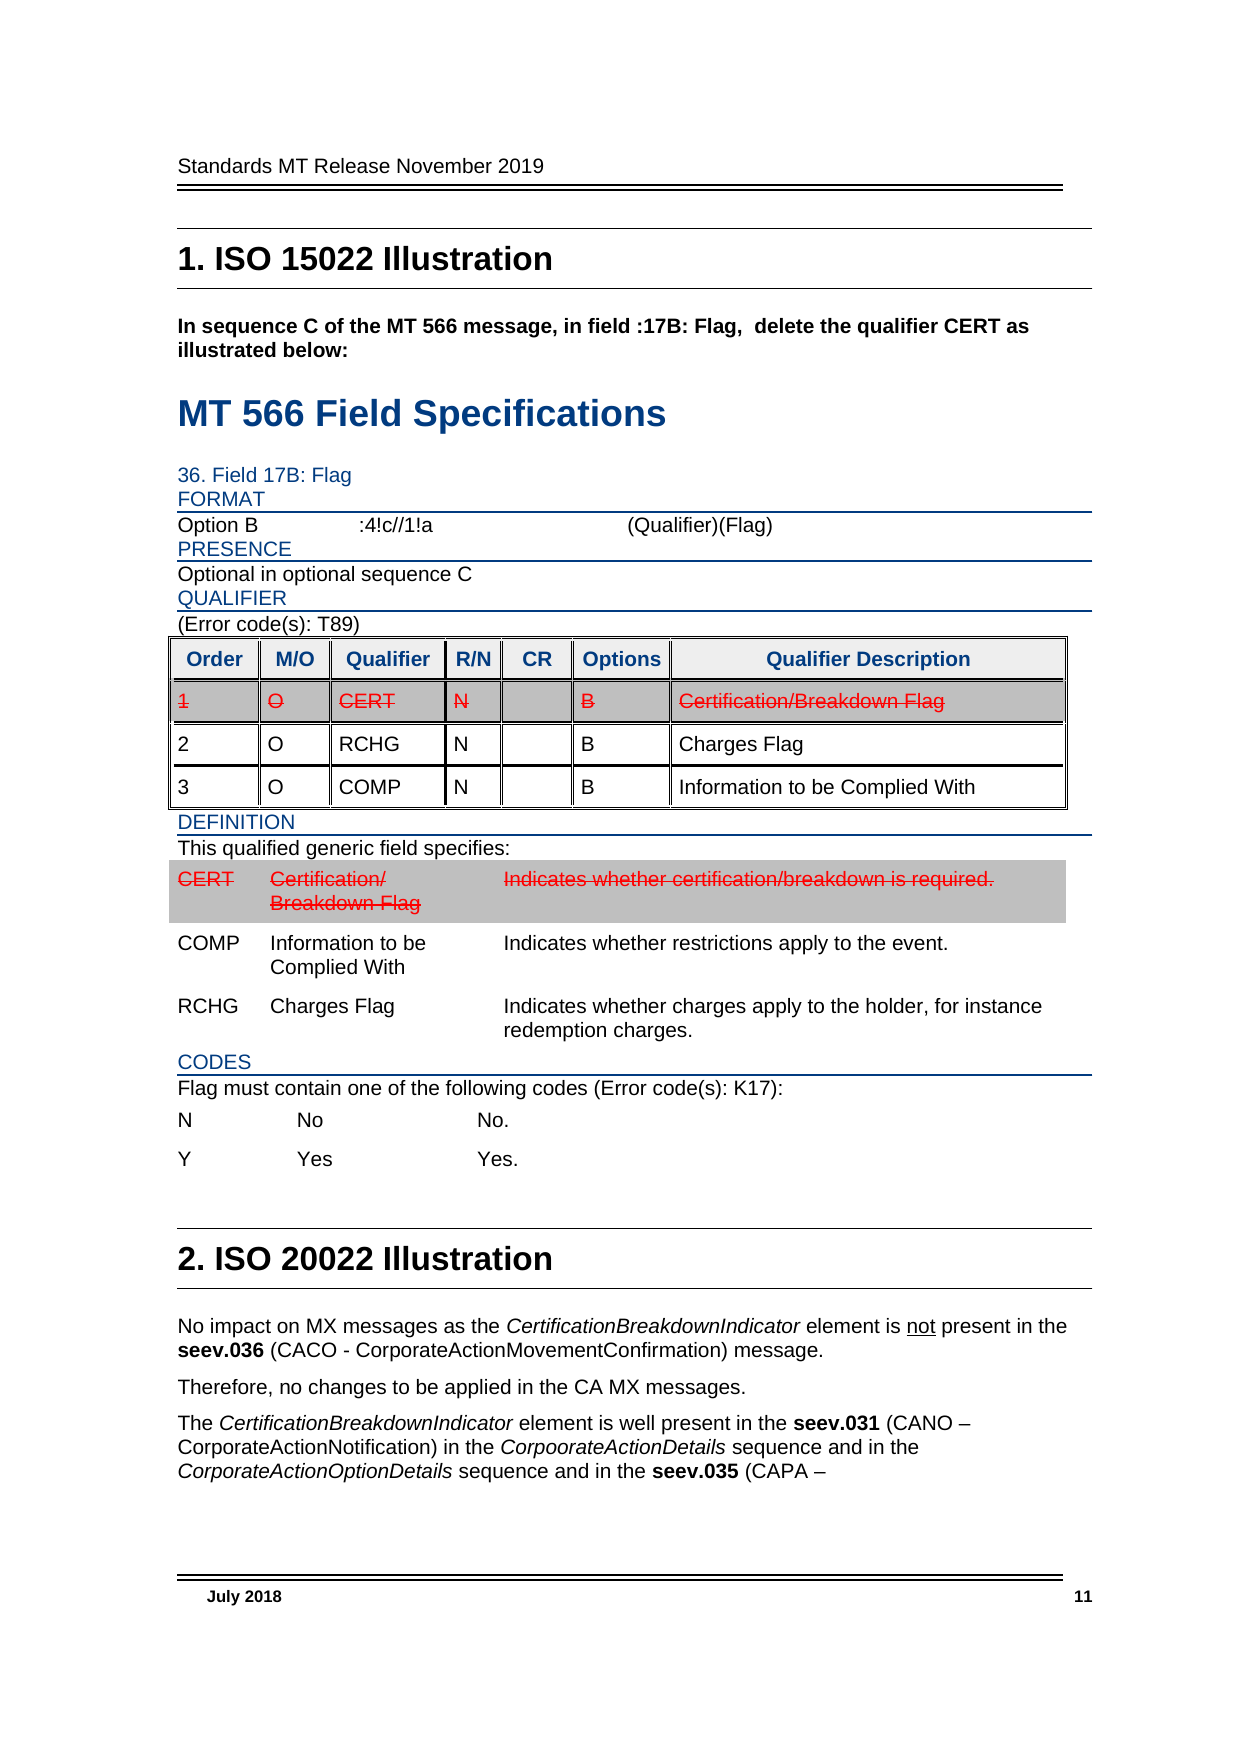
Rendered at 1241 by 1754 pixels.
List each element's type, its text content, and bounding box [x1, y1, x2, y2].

table_header Qualifier Description [671, 639, 1065, 678]
table_cell Indicates whether restrictions apply to the event. [495, 923, 1066, 987]
table_header No. [469, 1100, 1066, 1139]
table_cell N [445, 767, 502, 807]
table_header Indicates whether certification/breakdown is required. [495, 860, 1066, 923]
table_header Order [171, 639, 259, 678]
table_cell B [574, 725, 669, 764]
text Flag must contain one of the following codes (Error code(s): K17): [177, 1076, 1092, 1099]
table_cell Information to be Complied With [262, 923, 495, 987]
text Therefore, no changes to be applied in the CA MX messages. [177, 1374, 1092, 1398]
table_header CR [502, 639, 573, 678]
table_cell 2 [171, 721, 258, 764]
table_cell Y [169, 1139, 289, 1179]
text Optional in optional sequence C [177, 562, 1092, 586]
table_cell Information to be Complied With [671, 764, 1065, 807]
table_cell COMP [331, 767, 445, 807]
text No impact on MX messages as the CertificationBreakdownIndicator element is not present in the seev.036 (CACO - CorporateActionMovementConfirmation) message. [177, 1314, 1092, 1362]
table_cell 3 [171, 764, 259, 807]
table_cell B [574, 682, 669, 721]
table_cell CERT [332, 682, 444, 721]
table_cell O [260, 767, 331, 807]
table_header Option B [177, 513, 359, 537]
table_cell [503, 682, 571, 721]
text (Error code(s): T89) [177, 612, 1092, 636]
text CODES [177, 1050, 1092, 1074]
table_cell O [261, 725, 329, 764]
table_header (Qualifier)(Flag) [627, 513, 1074, 537]
table_cell N [447, 682, 500, 721]
table_header :4!c//1!a [359, 513, 627, 537]
text This qualified generic field specifies: [177, 836, 1092, 859]
table_cell Certification/Breakdown Flag [672, 678, 1065, 721]
text 2. ISO 20022 Illustration [177, 1229, 1092, 1288]
table_header N [169, 1100, 289, 1139]
table_cell Yes [289, 1139, 469, 1179]
text QUALIFIER [177, 586, 1092, 610]
table_header Certification/Breakdown Flag [262, 860, 495, 923]
table_cell Indicates whether charges apply to the holder, for instance redemption charges. [495, 987, 1066, 1050]
text PRESENCE [177, 537, 1092, 560]
table_cell Charges Flag [262, 987, 495, 1050]
text 36. Field 17B: Flag [177, 463, 1092, 487]
table_cell RCHG [332, 725, 444, 764]
text In sequence C of the MT 566 message, in field :17B: Flag, delete the qualifier CERT as illustrated below: [177, 314, 1092, 362]
table_cell RCHG [169, 987, 262, 1050]
table_cell Yes. [469, 1139, 1066, 1179]
table_header No [289, 1100, 469, 1139]
table_header Qualifier [331, 639, 445, 678]
text MT 566 Field Specifications [177, 391, 1092, 434]
table_cell B [573, 767, 671, 807]
text 1. ISO 15022 Illustration [177, 229, 1092, 288]
table_cell O [261, 682, 329, 721]
text DEFINITION [177, 810, 1092, 834]
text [177, 1411, 1092, 1483]
table_cell COMP [169, 923, 262, 987]
table_header CERT [169, 860, 262, 923]
table_header R/N [445, 639, 502, 678]
table_cell N [447, 725, 500, 764]
table_cell Charges Flag [672, 721, 1065, 764]
table_cell [502, 767, 573, 807]
table_cell 1 [171, 678, 258, 721]
table_cell [503, 725, 571, 764]
table_header M/O [260, 639, 331, 678]
text FORMAT [177, 487, 1092, 511]
table_header Options [573, 639, 671, 678]
